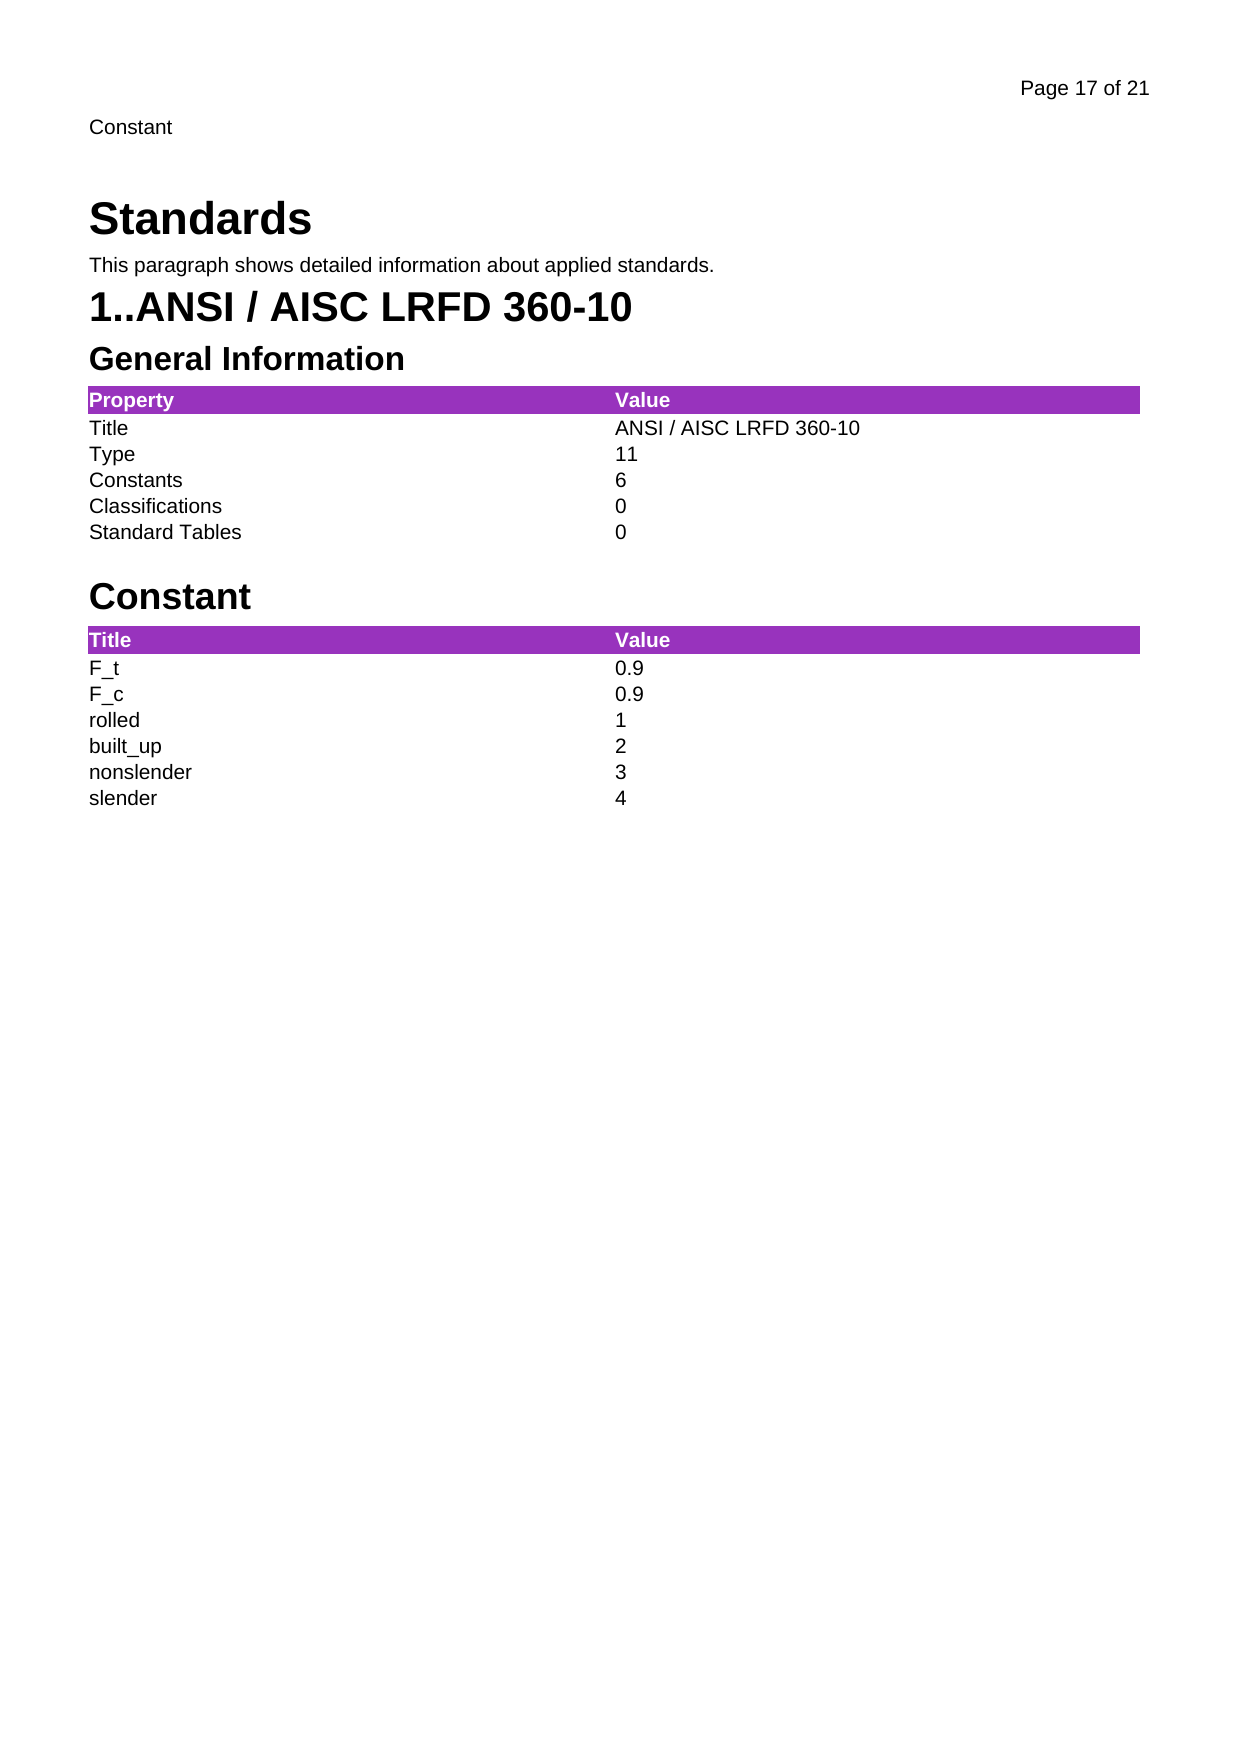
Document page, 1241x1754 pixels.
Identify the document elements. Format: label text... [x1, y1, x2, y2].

subtitle General Information [88, 339, 1152, 377]
table_cell Classifications [88, 492, 614, 518]
table_cell slender [88, 784, 614, 810]
text This paragraph shows detailed information about applied standards. [89, 253, 1152, 277]
table_cell Constants [88, 466, 614, 492]
table_cell 4 [614, 784, 1140, 810]
table_cell F_c [88, 680, 614, 706]
table_cell 0.9 [614, 680, 1140, 706]
table_cell nonslender [88, 758, 614, 784]
table_header Value [614, 386, 1140, 414]
table_cell 1 [614, 706, 1140, 732]
table_cell Title [88, 414, 614, 440]
table_cell 2 [614, 732, 1140, 758]
table_cell rolled [88, 706, 614, 732]
table_header Property [88, 386, 614, 414]
table_cell built_up [88, 732, 614, 758]
table_cell 6 [614, 466, 1140, 492]
table_cell Standard Tables [88, 518, 614, 544]
table_cell ANSI / AISC LRFD 360-10 [614, 414, 1140, 440]
subtitle Constant [88, 574, 1152, 617]
table_cell F_t [88, 654, 614, 680]
table_cell 0.9 [614, 654, 1140, 680]
subtitle Standards [88, 192, 1152, 244]
table_cell 3 [614, 758, 1140, 784]
table_header Title [88, 626, 614, 654]
table_cell 0 [614, 518, 1140, 544]
subtitle 1..ANSI / AISC LRFD 360-10 [89, 283, 1152, 331]
table_cell 0 [614, 492, 1140, 518]
table_cell Type [88, 440, 614, 466]
table_cell 11 [614, 440, 1140, 466]
table_header Value [614, 626, 1140, 654]
